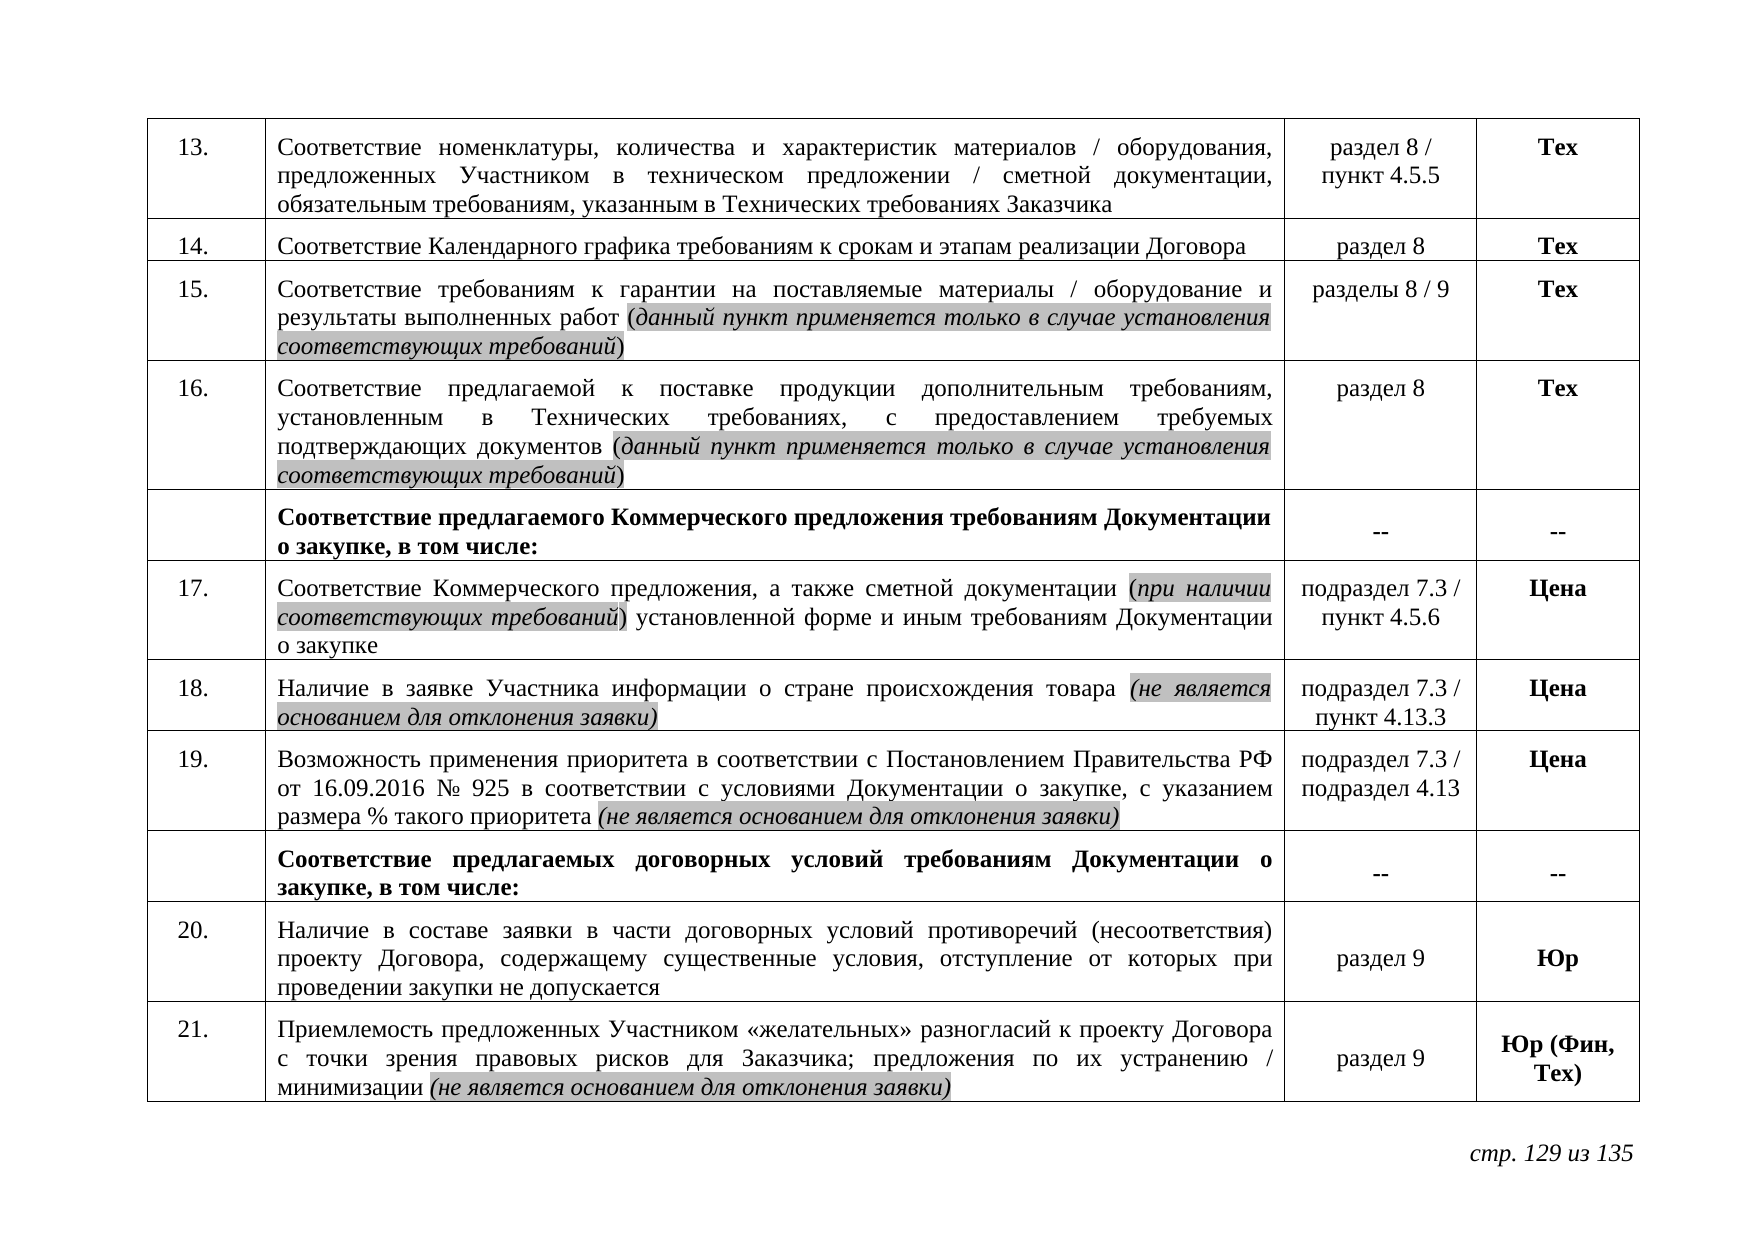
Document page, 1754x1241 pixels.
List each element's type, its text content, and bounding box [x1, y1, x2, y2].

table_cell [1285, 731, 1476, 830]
table_cell раздел 8 [1285, 361, 1476, 488]
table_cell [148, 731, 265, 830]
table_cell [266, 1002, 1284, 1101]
table_cell разделы 8 / 9 [1285, 261, 1476, 360]
table_cell Соответствие предлагаемой к поставке продукции дополнительным требованиям, установленным в Технических требованиях, с предоставлением требуемых подтверждающих документов (данный пункт применяется только в случае установления соответствующих требований) [266, 361, 1284, 488]
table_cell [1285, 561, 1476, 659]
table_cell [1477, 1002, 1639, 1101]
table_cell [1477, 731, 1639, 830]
table_cell [148, 561, 265, 659]
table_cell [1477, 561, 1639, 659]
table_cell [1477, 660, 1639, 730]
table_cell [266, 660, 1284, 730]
table_cell Соответствие номенклатуры, количества и характеристик материалов / оборудования, предложенных Участником в техническом предложении / сметной документации, обязательным требованиям, указанным в Технических требованиях Заказчика [266, 119, 1284, 218]
table_cell -- [1477, 490, 1639, 559]
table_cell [1285, 119, 1476, 218]
table_cell [148, 119, 265, 218]
table_cell Соответствие предлагаемого Коммерческого предложения требованиям Документации о закупке, в том числе: [266, 490, 1284, 559]
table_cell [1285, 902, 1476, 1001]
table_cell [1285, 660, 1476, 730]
table_cell [148, 261, 265, 360]
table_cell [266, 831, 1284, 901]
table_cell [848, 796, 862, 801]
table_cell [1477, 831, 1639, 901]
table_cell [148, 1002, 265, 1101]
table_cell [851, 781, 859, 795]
table_cell Тех [1477, 361, 1639, 488]
table_cell Соответствие Календарного графика требованиям к срокам и этапам реализации Договора [266, 219, 1284, 260]
table_cell Тех [1477, 261, 1639, 360]
table_cell Соответствие требованиям к гарантии на поставляемые материалы / оборудование и результаты выполненных работ (данный пункт применяется только в случае установления соответствующих требований) [266, 261, 1284, 360]
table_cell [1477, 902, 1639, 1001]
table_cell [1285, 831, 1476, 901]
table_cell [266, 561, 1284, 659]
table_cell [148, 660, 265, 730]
table_cell Тех [1477, 219, 1639, 260]
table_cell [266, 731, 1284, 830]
table_cell раздел 8 [1285, 219, 1476, 260]
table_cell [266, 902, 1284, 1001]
table_cell Тех [1477, 119, 1639, 218]
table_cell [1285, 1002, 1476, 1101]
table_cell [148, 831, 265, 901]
table_cell [148, 361, 265, 488]
table_cell [148, 490, 265, 559]
table_cell [148, 219, 265, 260]
table_cell -- [1285, 490, 1476, 559]
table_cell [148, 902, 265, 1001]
